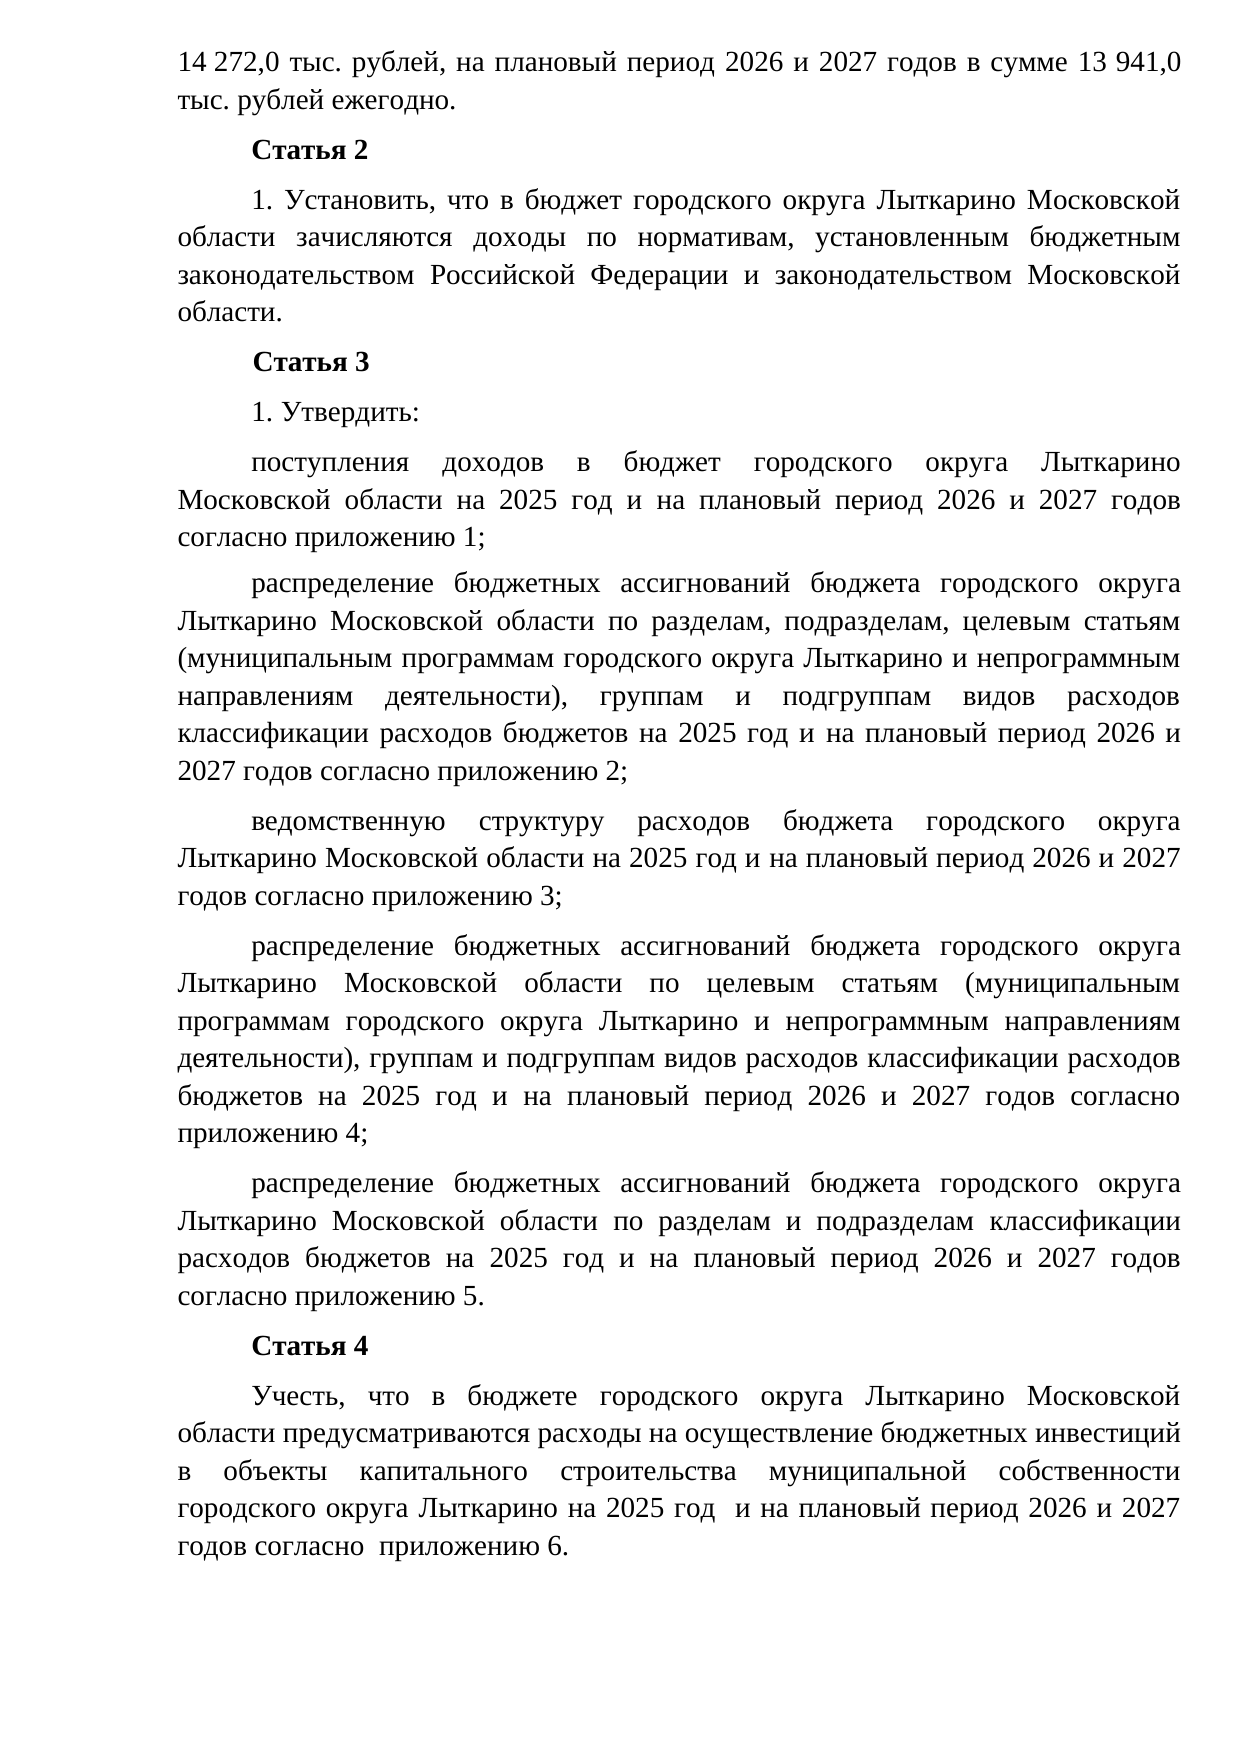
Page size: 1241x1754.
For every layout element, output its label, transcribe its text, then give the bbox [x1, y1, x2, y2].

text распределение бюджетных ассигнований бюджета городского округа Лыткарино Московской области по разделам и подразделам классификации расходов бюджетов на 2025 год и на плановый период 2026 и 2027 годов согласно приложению 5. [177, 1165, 1181, 1311]
text Статья 3 [177, 344, 1181, 378]
text распределение бюджетных ассигнований бюджета городского округа Лыткарино Московской области по целевым статьям (муниципальным программам городского округа Лыткарино и непрограммным направлениям деятельности), группам и подгруппам видов расходов классификации расходов бюджетов на 2025 год и на плановый период 2026 и 2027 годов согласно приложению 4; [177, 928, 1181, 1149]
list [177, 44, 1181, 115]
list Утвердить: [177, 394, 1181, 428]
text распределение бюджетных ассигнований бюджета городского округа Лыткарино Московской области по разделам, подразделам, целевым статьям (муниципальным программам городского округа Лыткарино и непрограммным направлениям деятельности), группам и подгруппам видов расходов классификации расходов бюджетов на 2025 год и на плановый период 2026 и 2027 годов согласно приложению 2; [177, 565, 1181, 786]
text Статья 4 [177, 1328, 1181, 1361]
text 1. Установить, что в бюджет городского округа Лыткарино Московской области зачисляются доходы по нормативам, установленным бюджетным законодательством Российской Федерации и законодательством Московской области. [177, 182, 1181, 328]
text Учесть, что в бюджете городского округа Лыткарино Московской области предусматриваются расходы на осуществление бюджетных инвестиций в объекты капитального строительства муниципальной собственности городского округа Лыткарино на 2025 год и на плановый период 2026 и 2027 годов согласно приложению 6. [177, 1378, 1181, 1561]
text поступления доходов в бюджет городского округа Лыткарино Московской области на 2025 год и на плановый период 2026 и 2027 годов согласно приложению 1; [177, 444, 1181, 553]
text ведомственную структуру расходов бюджета городского округа Лыткарино Московской области на 2025 год и на плановый период 2026 и 2027 годов согласно приложению 3; [177, 803, 1181, 911]
text Статья 2 [177, 132, 1181, 165]
